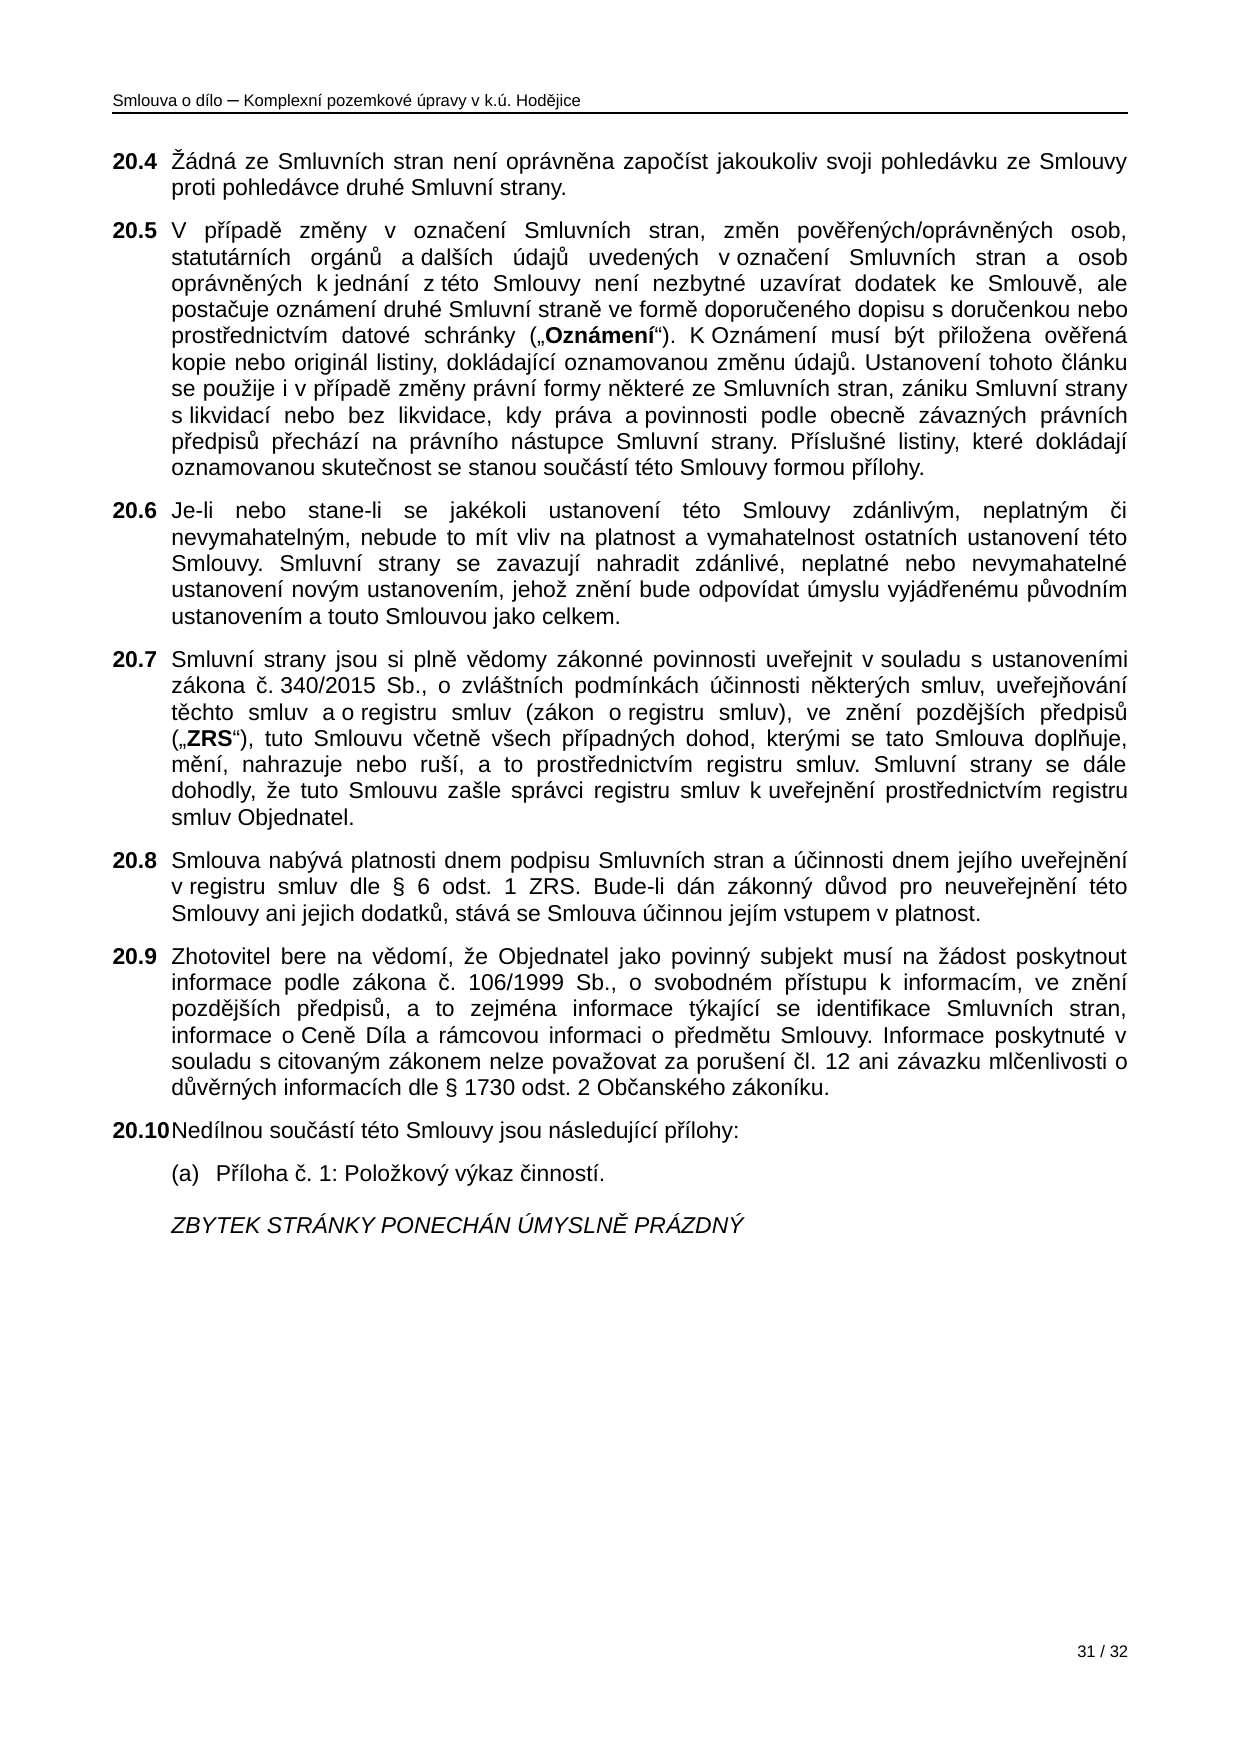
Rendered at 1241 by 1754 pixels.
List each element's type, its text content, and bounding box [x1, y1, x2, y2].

text Smluvní strany jsou si plně vědomy zákonné povinnosti uveřejnit v souladu s ustanoveními zákona č. 340/2015 Sb., o zvláštních podmínkách účinnosti některých smluv, uveřejňování těchto smluv a o registru smluv (zákon o registru smluv), ve znění pozdějších předpisů („ZRS“), tuto Smlouvu včetně všech případných dohod, kterými se tato Smlouva doplňuje, mění, nahrazuje nebo ruší, a to prostřednictvím registru smluv. Smluvní strany se dále dohodly, že tuto Smlouvu zašle správci registru smluv k uveřejnění prostřednictvím registru smluv Objednatel. [112, 646, 1128, 830]
text Žádná ze Smluvních stran není oprávněna započíst jakoukoliv svoji pohledávku ze Smlouvy proti pohledávce druhé Smluvní strany. [112, 148, 1128, 200]
text Nedílnou součástí této Smlouvy jsou následující přílohy: [112, 1117, 1128, 1144]
text Je-li nebo stane-li se jakékoli ustanovení této Smlouvy zdánlivým, neplatným či nevymahatelným, nebude to mít vliv na platnost a vymahatelnost ostatních ustanovení této Smlouvy. Smluvní strany se zavazují nahradit zdánlivé, neplatné nebo nevymahatelné ustanovení novým ustanovením, jehož znění bude odpovídat úmyslu vyjádřenému původním ustanovením a touto Smlouvou jako celkem. [112, 497, 1128, 629]
list Příloha č. 1: Položkový výkaz činností. [171, 1160, 1128, 1187]
list ZBYTEK STRÁNKY PONECHÁN ÚMYSLNĚ PRÁZDNÝ [171, 1212, 1128, 1238]
text Zhotovitel bere na vědomí, že Objednatel jako povinný subjekt musí na žádost poskytnout informace podle zákona č. 106/1999 Sb., o svobodném přístupu k informacím, ve znění pozdějších předpisů, a to zejména informace týkající se identifikace Smluvních stran, informace o Ceně Díla a rámcovou informaci o předmětu Smlouvy. Informace poskytnuté v souladu s citovaným zákonem nelze považovat za porušení čl. 12 ani závazku mlčenlivosti o důvěrných informacích dle § 1730 odst. 2 Občanského zákoníku. [112, 943, 1128, 1101]
text V případě změny v označení Smluvních stran, změn pověřených/oprávněných osob, statutárních orgánů a dalších údajů uvedených v označení Smluvních stran a osob oprávněných k jednání z této Smlouvy není nezbytné uzavírat dodatek ke Smlouvě, ale postačuje oznámení druhé Smluvní straně ve formě doporučeného dopisu s doručenkou nebo prostřednictvím datové schránky („Oznámení“). K Oznámení musí být přiložena ověřená kopie nebo originál listiny, dokládající oznamovanou změnu údajů. Ustanovení tohoto článku se použije i v případě změny právní formy některé ze Smluvních stran, zániku Smluvní strany s likvidací nebo bez likvidace, kdy práva a povinnosti podle obecně závazných právních předpisů přechází na právního nástupce Smluvní strany. Příslušné listiny, které dokládají oznamovanou skutečnost se stanou součástí této Smlouvy formou přílohy. [112, 217, 1128, 481]
text Smlouva nabývá platnosti dnem podpisu Smluvních stran a účinnosti dnem jejího uveřejnění v registru smluv dle § 6 odst. 1 ZRS. Bude-li dán zákonný důvod pro neuveřejnění této Smlouvy ani jejich dodatků, stává se Smlouva účinnou jejím vstupem v platnost. [112, 847, 1128, 926]
